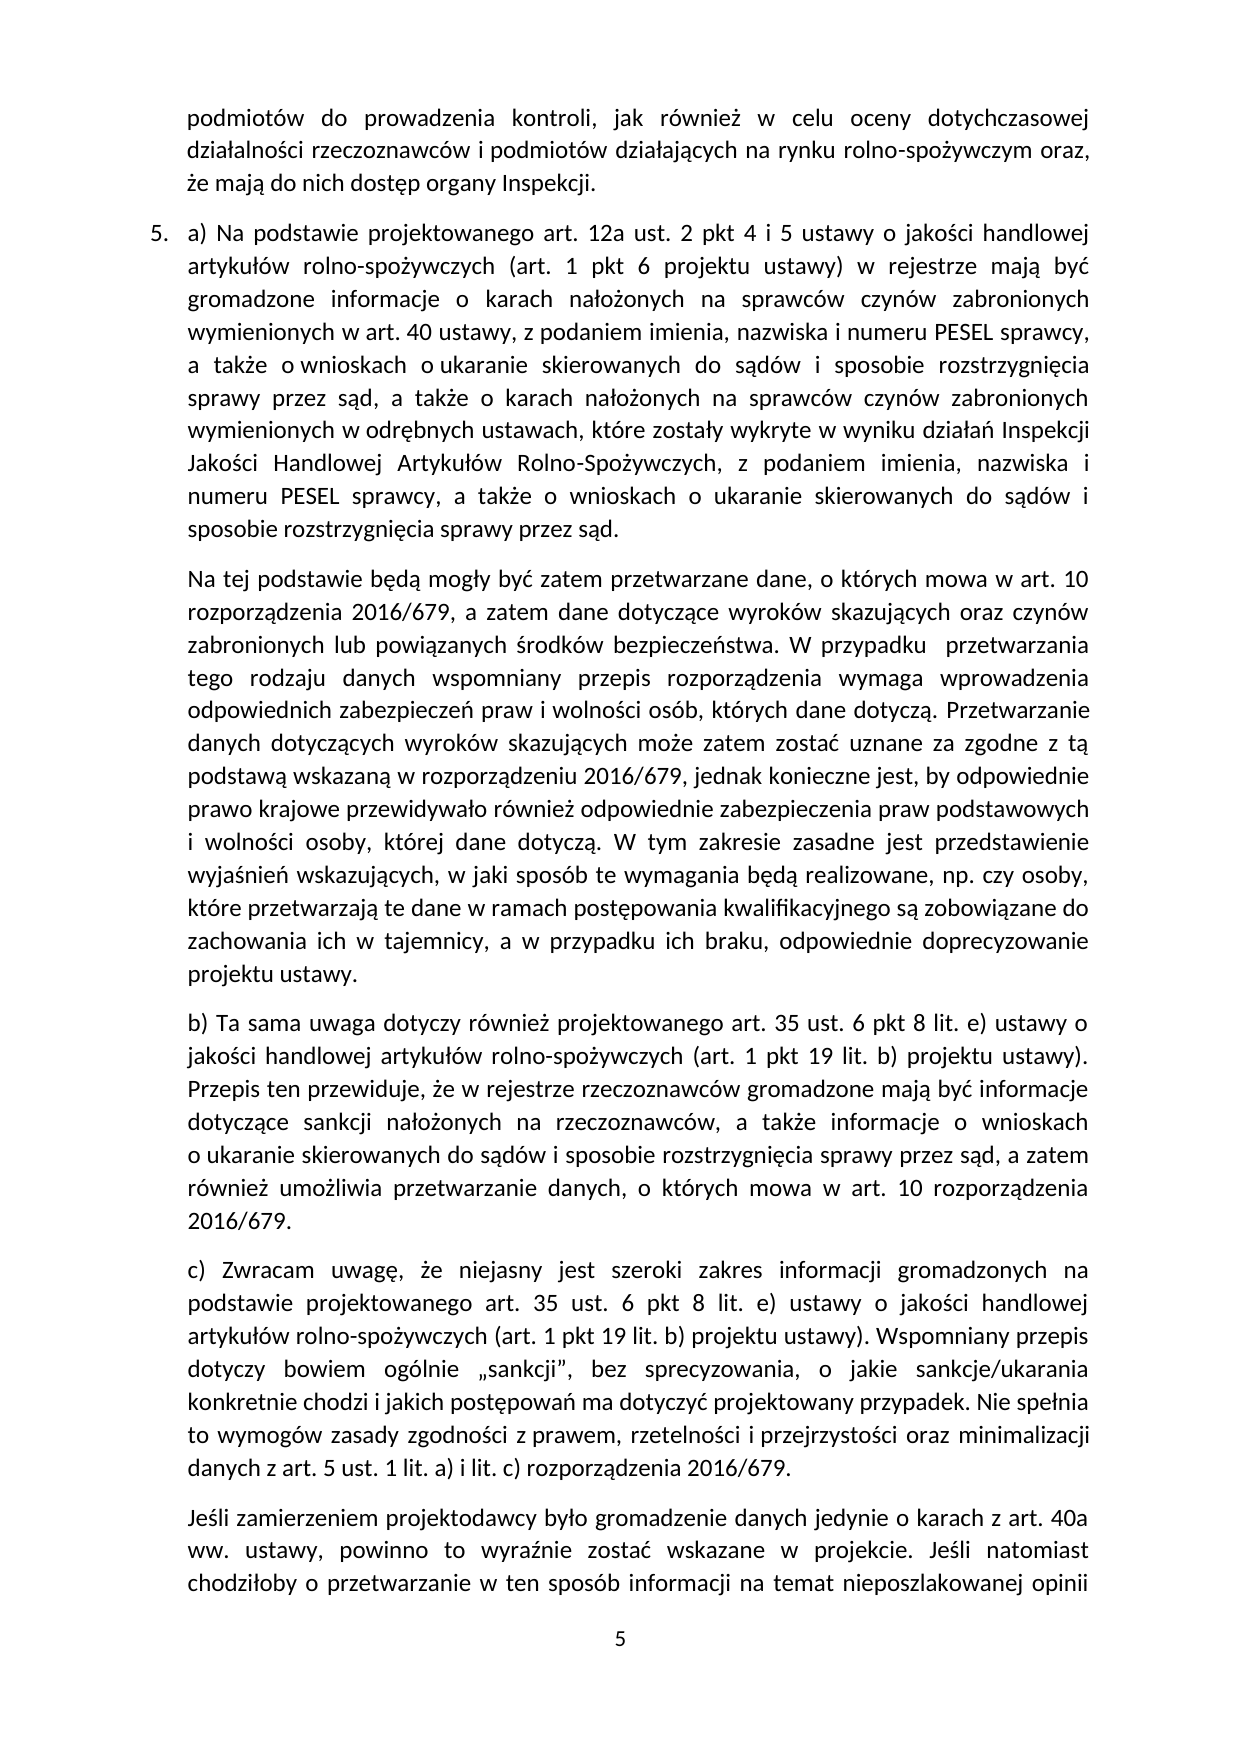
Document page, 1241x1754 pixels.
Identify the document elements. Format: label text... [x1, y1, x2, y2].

text b) Ta sama uwaga dotyczy również projektowanego art. 35 ust. 6 pkt 8 lit. e) ustawy o jakości handlowej artykułów rolno-spożywczych (art. 1 pkt 19 lit. b) projektu ustawy). Przepis ten przewiduje, że w rejestrze rzeczoznawców gromadzone mają być informacje dotyczące sankcji nałożonych na rzeczoznawców, a także informacje o wnioskach o ukaranie skierowanych do sądów i sposobie rozstrzygnięcia sprawy przez sąd, a zatem również umożliwia przetwarzanie danych, o których mowa w art. 10 rozporządzenia 2016/679. [187, 1008, 1090, 1236]
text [187, 1502, 1090, 1598]
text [187, 102, 1090, 198]
list a) Na podstawie projektowanego art. 12a ust. 2 pkt 4 i 5 ustawy o jakości handlowej artykułów rolno-spożywczych (art. 1 pkt 6 projektu ustawy) w rejestrze mają być gromadzone informacje o karach nałożonych na sprawców czynów zabronionych wymienionych w art. 40 ustawy, z podaniem imienia, nazwiska i numeru PESEL sprawcy, a także o wnioskach o ukaranie skierowanych do sądów i sposobie rozstrzygnięcia sprawy przez sąd, a także o karach nałożonych na sprawców czynów zabronionych wymienionych w odrębnych ustawach, które zostały wykryte w wyniku działań Inspekcji Jakości Handlowej Artykułów Rolno-Spożywczych, z podaniem imienia, nazwiska i numeru PESEL sprawcy, a także o wnioskach o ukaranie skierowanych do sądów i sposobie rozstrzygnięcia sprawy przez sąd. [150, 217, 1090, 544]
text c) Zwracam uwagę, że niejasny jest szeroki zakres informacji gromadzonych na podstawie projektowanego art. 35 ust. 6 pkt 8 lit. e) ustawy o jakości handlowej artykułów rolno-spożywczych (art. 1 pkt 19 lit. b) projektu ustawy). Wspomniany przepis dotyczy bowiem ogólnie „sankcji”, bez sprecyzowania, o jakie sankcje/ukarania konkretnie chodzi i jakich postępowań ma dotyczyć projektowany przypadek. Nie spełnia to wymogów zasady zgodności z prawem, rzetelności i przejrzystości oraz minimalizacji danych z art. 5 ust. 1 lit. a) i lit. c) rozporządzenia 2016/679. [187, 1255, 1090, 1483]
text Na tej podstawie będą mogły być zatem przetwarzane dane, o których mowa w art. 10 rozporządzenia 2016/679, a zatem dane dotyczące wyroków skazujących oraz czynów zabronionych lub powiązanych środków bezpieczeństwa. W przypadku przetwarzania tego rodzaju danych wspomniany przepis rozporządzenia wymaga wprowadzenia odpowiednich zabezpieczeń praw i wolności osób, których dane dotyczą. Przetwarzanie danych dotyczących wyroków skazujących może zatem zostać uznane za zgodne z tą podstawą wskazaną w rozporządzeniu 2016/679, jednak konieczne jest, by odpowiednie prawo krajowe przewidywało również odpowiednie zabezpieczenia praw podstawowych i wolności osoby, której dane dotyczą. W tym zakresie zasadne jest przedstawienie wyjaśnień wskazujących, w jaki sposób te wymagania będą realizowane, np. czy osoby, które przetwarzają te dane w ramach postępowania kwalifikacyjnego są zobowiązane do zachowania ich w tajemnicy, a w przypadku ich braku, odpowiednie doprecyzowanie projektu ustawy. [187, 563, 1090, 988]
